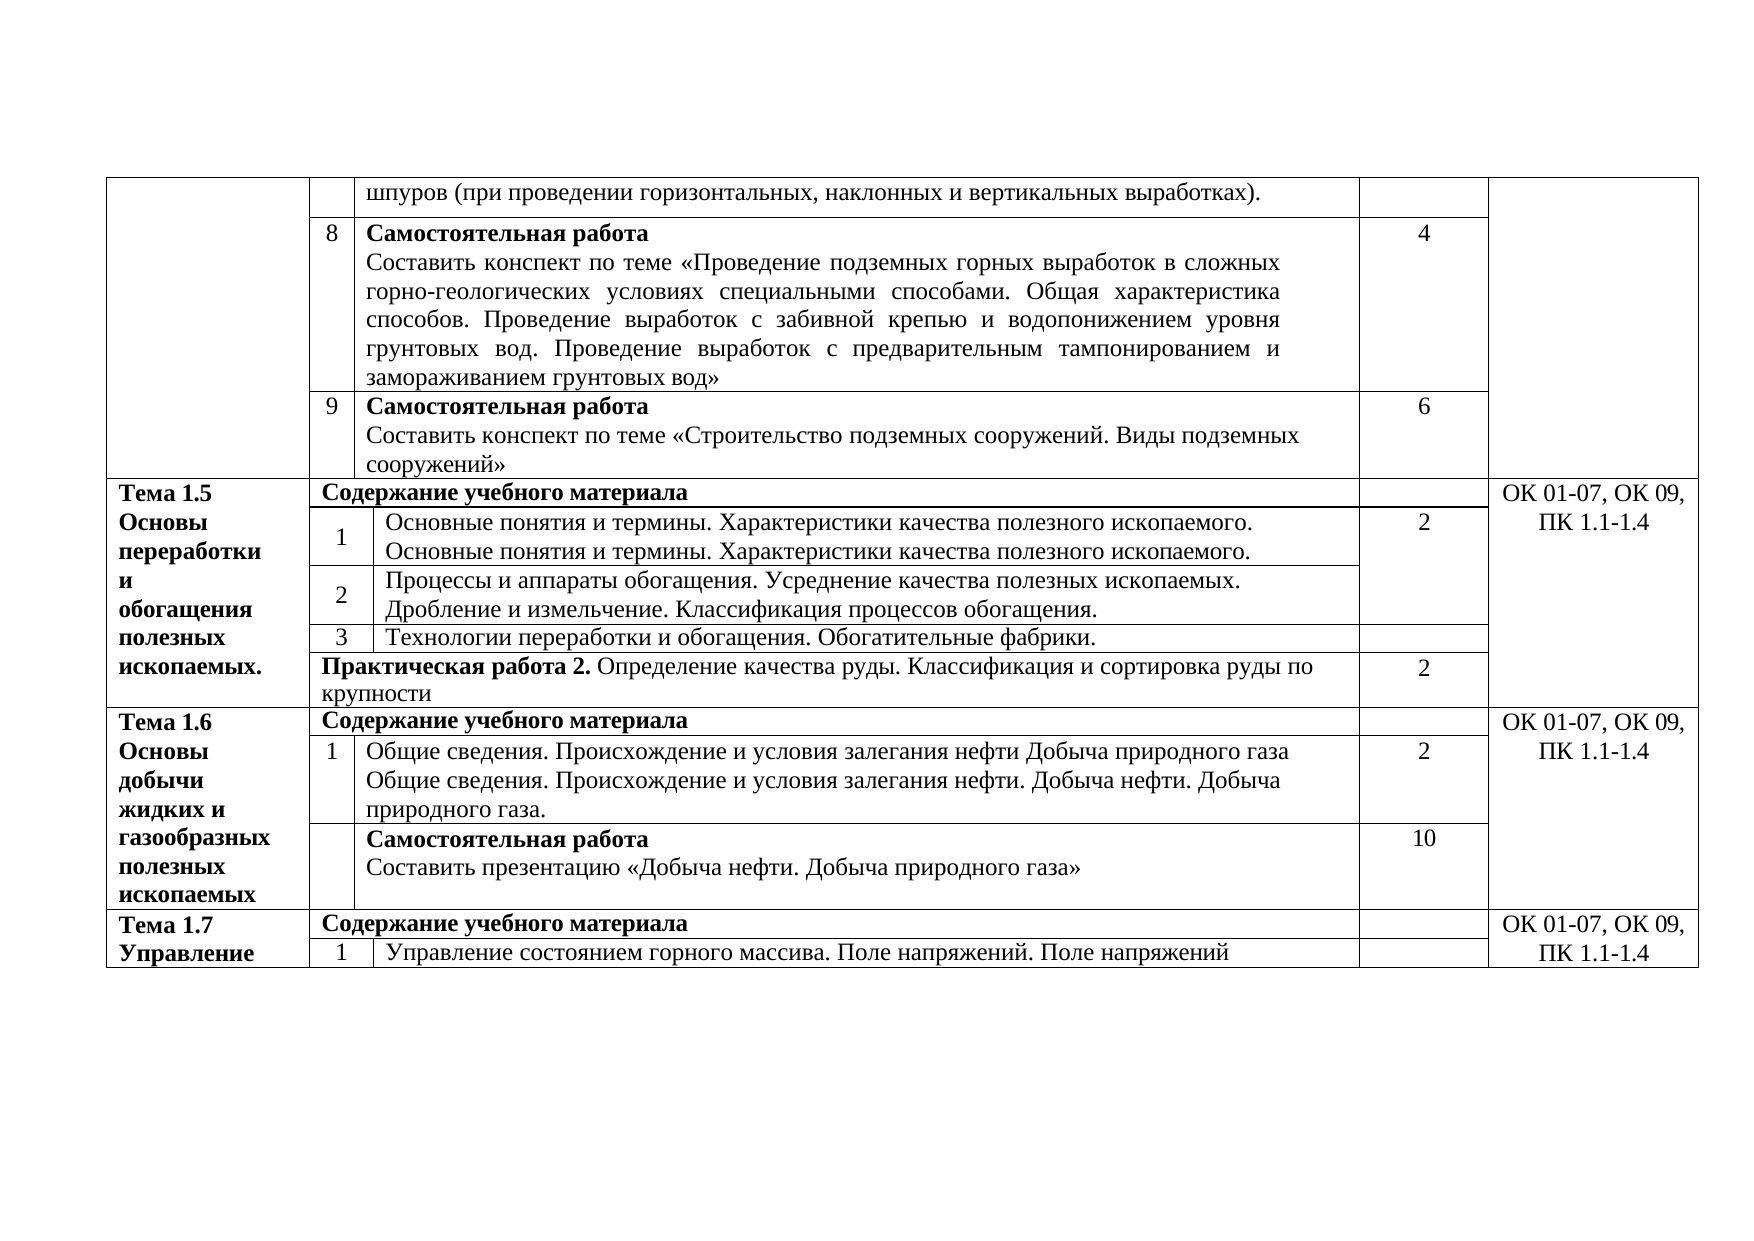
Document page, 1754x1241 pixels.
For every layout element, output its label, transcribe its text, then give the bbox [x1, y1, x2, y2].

table_cell Управление состоянием горного массива. Поле напряжений. Поле напряжений [374, 939, 1359, 967]
table_cell Самостоятельная работа Составить конспект по теме «Строительство подземных сооружений. Виды подземных сооружений» [355, 392, 1359, 478]
table_cell [1360, 910, 1488, 938]
table_cell 8 [310, 218, 354, 391]
table_cell [1360, 479, 1488, 506]
table_header [310, 178, 354, 217]
table_cell 1 [310, 508, 373, 565]
table_cell [1360, 625, 1488, 652]
table_cell Основные понятия и термины. Характеристики качества полезного ископаемого. Основные понятия и термины. Характеристики качества полезного ископаемого. [374, 508, 1359, 565]
table_cell [1360, 939, 1488, 967]
table_cell 10 [1360, 824, 1488, 909]
table_cell 1 [310, 939, 373, 967]
table_cell ОК 01-07, ОК 09, ПК 1.1-1.4 [1489, 910, 1698, 967]
table_cell Тема 1.5 Основы переработки и обогащения полезных ископаемых. [107, 479, 309, 707]
table_cell 2 [310, 566, 373, 623]
table_cell 4 [1360, 218, 1488, 391]
table_cell Технологии переработки и обогащения. Обогатительные фабрики. [374, 625, 1359, 652]
table_cell Процессы и аппараты обогащения. Усреднение качества полезных ископаемых. Дробление и измельчение. Классификация процессов обогащения. [374, 566, 1359, 623]
table_cell Тема 1.7 Управление [107, 910, 309, 967]
table_cell Тема 1.6 Основы добычи жидких и газообразных полезных ископаемых [107, 708, 309, 909]
table_cell Содержание учебного материала [310, 479, 1359, 506]
table_cell 1 [310, 736, 354, 823]
table_cell Практическая работа 2. Определение качества руды. Классификация и сортировка руды по крупности [310, 653, 1359, 707]
table_cell [310, 824, 354, 909]
table_cell [1360, 708, 1488, 735]
table_cell 2 [1360, 653, 1488, 707]
table_cell Самостоятельная работа Составить конспект по теме «Проведение подземных горных выработок в сложных горно-геологических условиях специальными способами. Общая характеристика способов. Проведение выработок с забивной крепью и водопонижением уровня грунтовых вод. Проведение выработок с предварительным тампонированием и замораживанием грунтовых вод» [355, 218, 1359, 391]
table_cell ОК 01-07, ОК 09, ПК 1.1-1.4 [1489, 708, 1698, 909]
table_cell 2 [1360, 736, 1488, 823]
table_cell 2 [1360, 508, 1488, 623]
table_cell 3 [310, 625, 373, 652]
table_header [107, 178, 309, 478]
table_header [1489, 178, 1698, 478]
table_cell Содержание учебного материала [310, 708, 1359, 735]
table_cell 9 [310, 392, 354, 478]
table_header шпуров (при проведении горизонтальных, наклонных и вертикальных выработках). [355, 178, 1359, 217]
table_header [1360, 178, 1488, 217]
table_cell 6 [1360, 392, 1488, 478]
table_cell Содержание учебного материала [310, 910, 1359, 938]
table_cell ОК 01-07, ОК 09, ПК 1.1-1.4 [1489, 479, 1698, 707]
table_cell Общие сведения. Происхождение и условия залегания нефти Добыча природного газа Общие сведения. Происхождение и условия залегания нефти. Добыча нефти. Добыча природного газа. [355, 736, 1359, 823]
table_cell Самостоятельная работа Составить презентацию «Добыча нефти. Добыча природного газа» [355, 824, 1359, 909]
